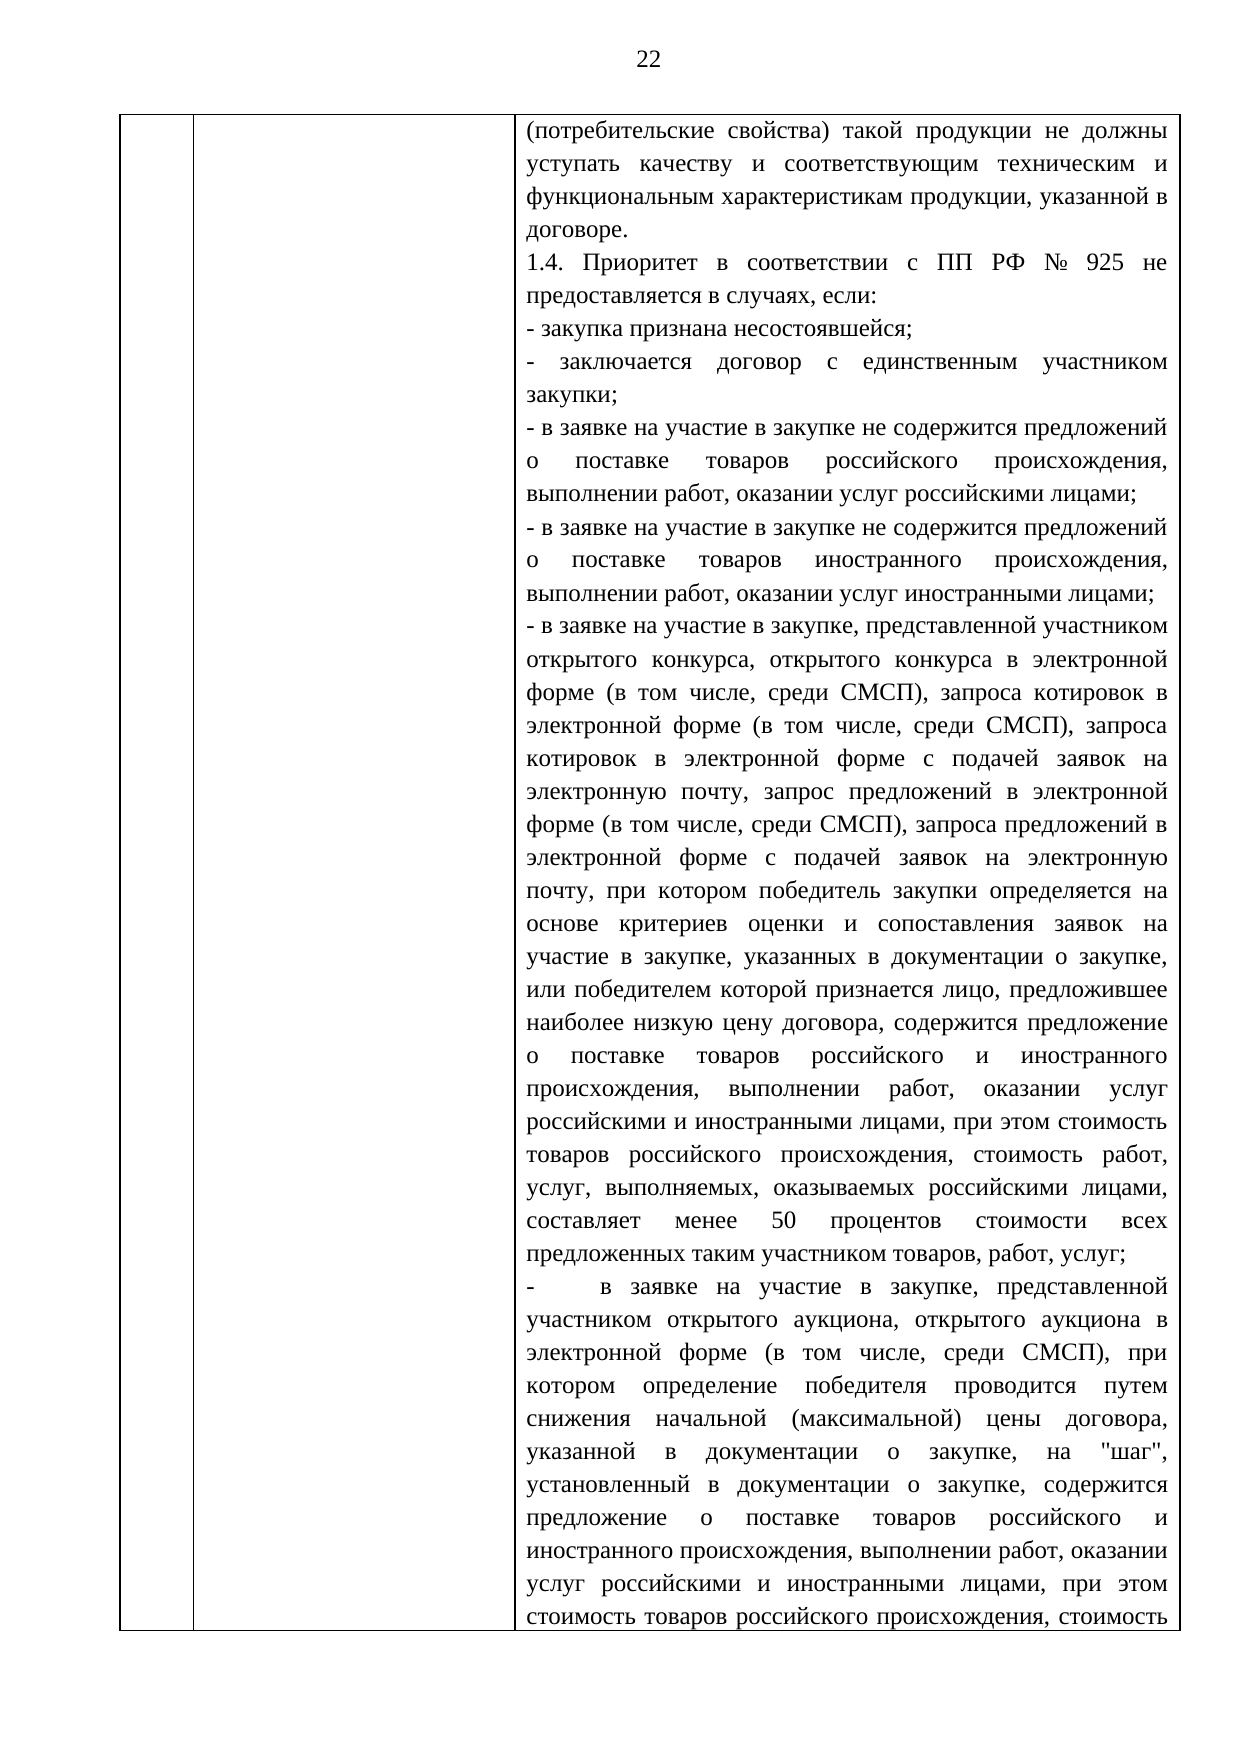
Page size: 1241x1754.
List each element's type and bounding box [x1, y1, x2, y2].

table_cell [194, 115, 514, 1630]
table_cell [516, 115, 1179, 1630]
table_cell [121, 115, 193, 1630]
